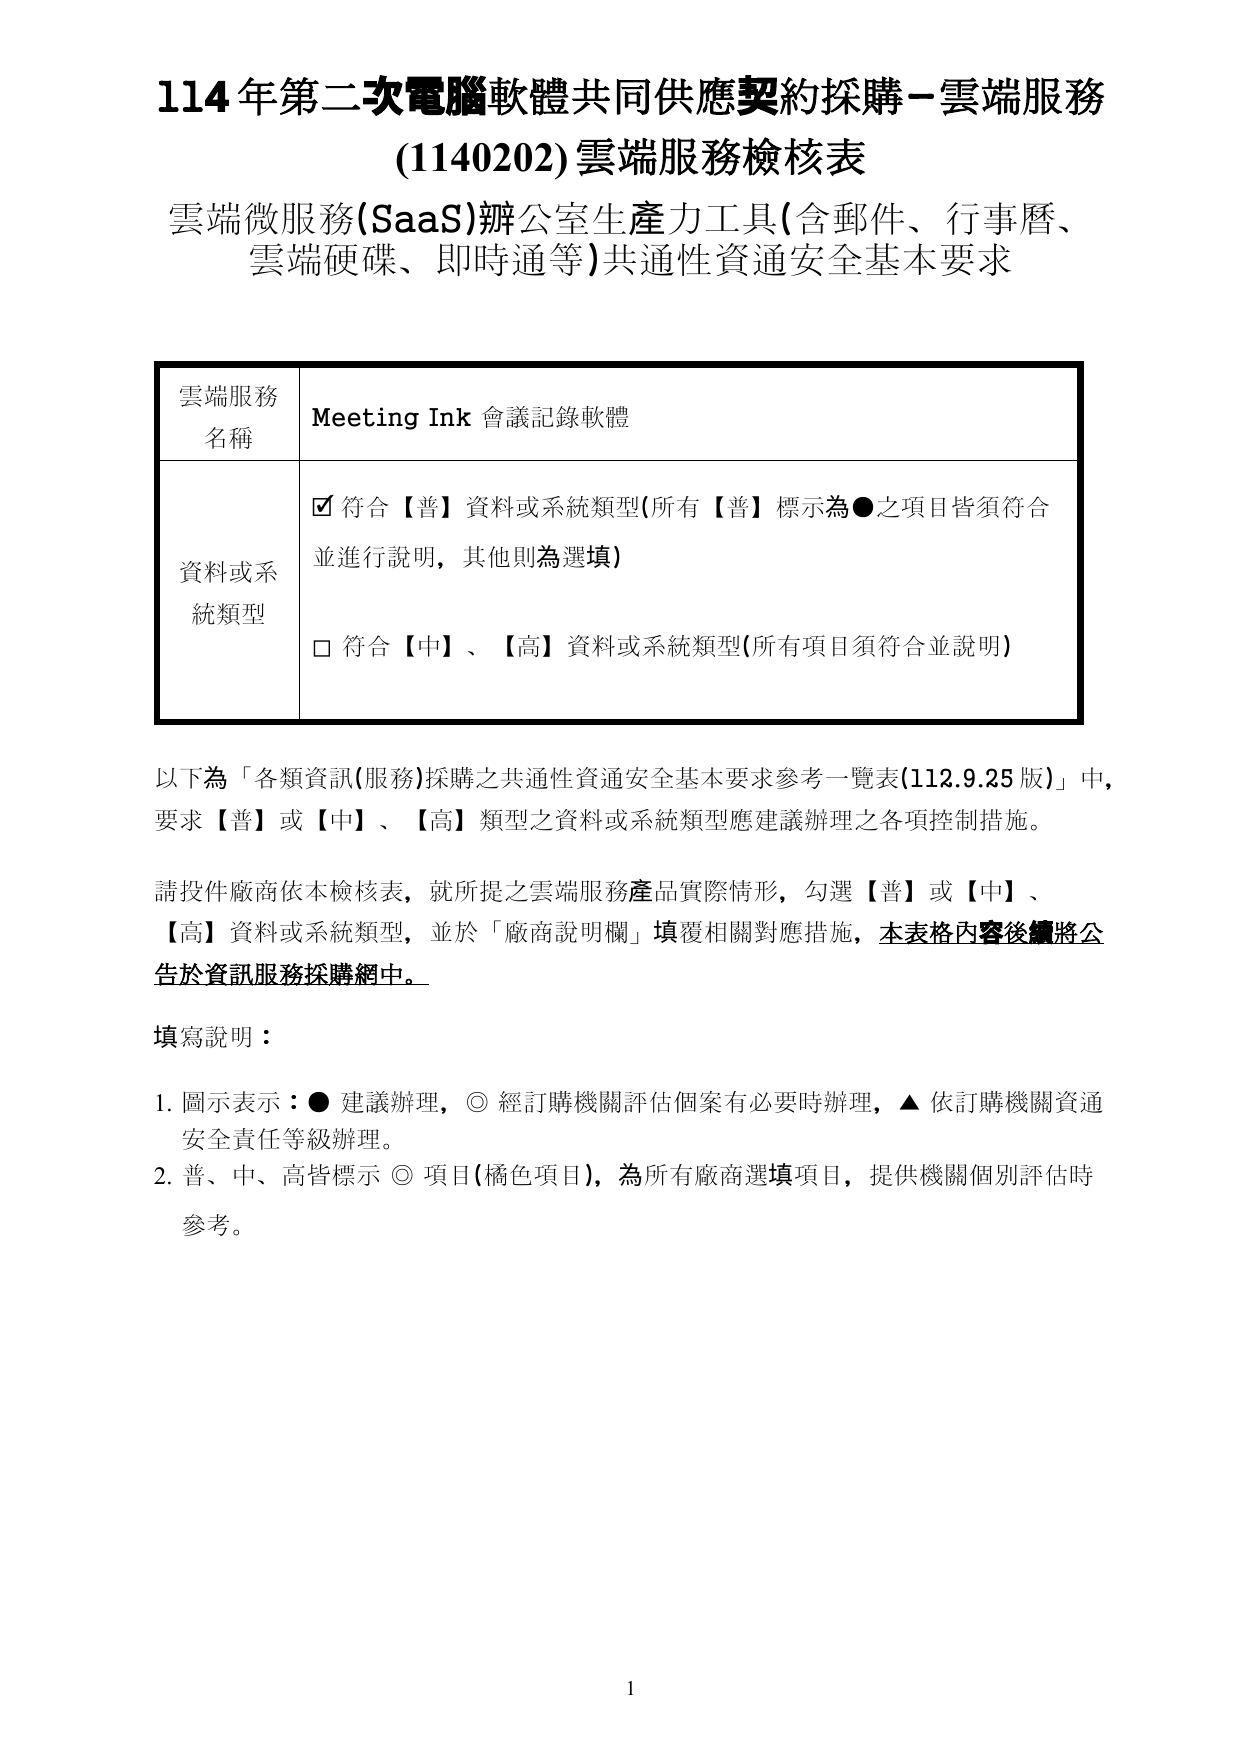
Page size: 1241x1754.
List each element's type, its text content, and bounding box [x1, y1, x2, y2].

table_cell [160, 461, 299, 719]
text (1140202) [153, 138, 1107, 180]
table_header [160, 368, 299, 460]
table_header [300, 368, 1077, 460]
table_cell 🗹 [300, 461, 1077, 719]
